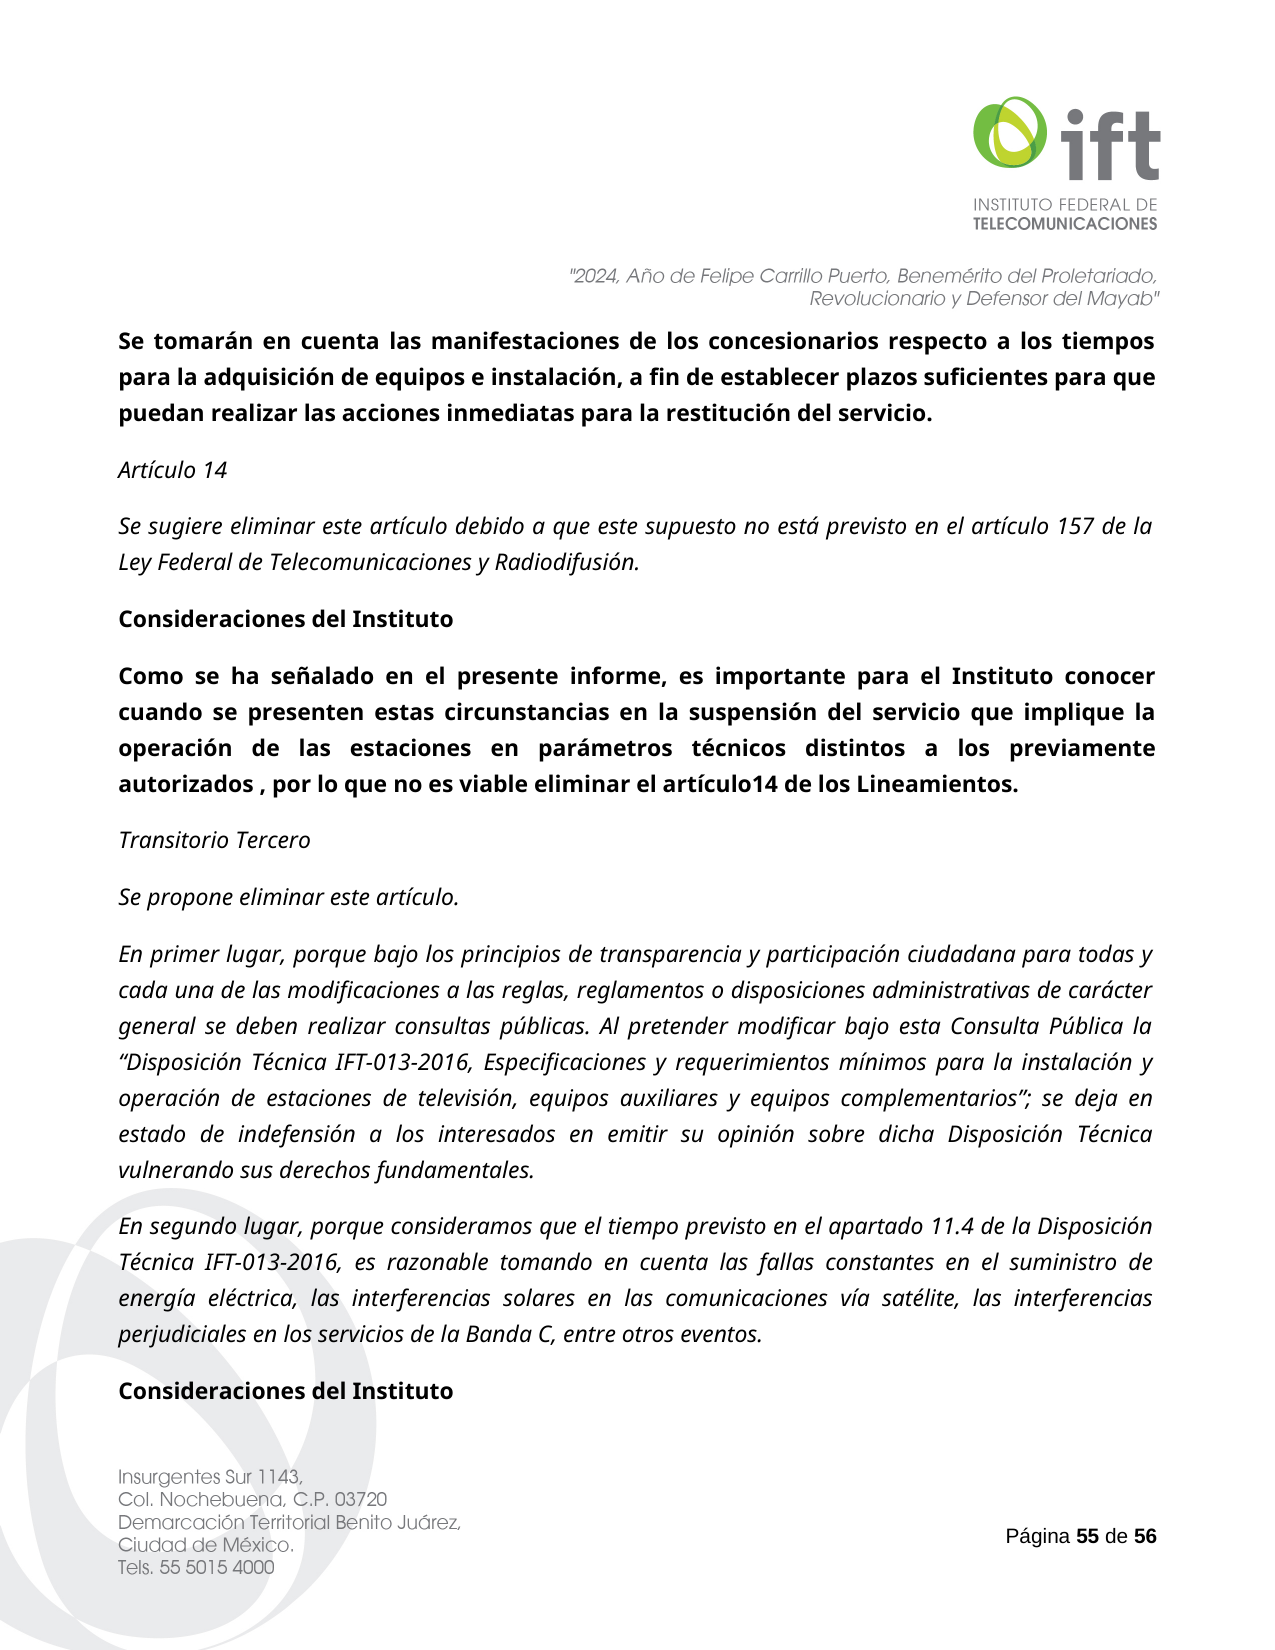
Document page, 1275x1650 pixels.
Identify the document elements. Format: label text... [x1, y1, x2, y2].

text Se propone eliminar este artículo. [118, 881, 1157, 912]
text Como se ha señalado en el presente informe, es importante para el Instituto conocer cuando se presenten estas circunstancias en la suspensión del servicio que implique la operación de las estaciones en parámetros técnicos distintos a los previamente autorizados , por lo que no es viable eliminar el artículo14 de los Lineamientos. [118, 660, 1157, 799]
text Consideraciones del Instituto [118, 603, 1157, 634]
text Se sugiere eliminar este artículo debido a que este supuesto no está previsto en el artículo 157 de la Ley Federal de Telecomunicaciones y Radiodifusión. [118, 510, 1157, 577]
picture [0, 0, 1275, 1650]
text En primer lugar, porque bajo los principios de transparencia y participación ciudadana para todas y cada una de las modificaciones a las reglas, reglamentos o disposiciones administrativas de carácter general se deben realizar consultas públicas. Al pretender modificar bajo esta Consulta Pública la “Disposición Técnica IFT-013-2016, Especificaciones y requerimientos mínimos para la instalación y operación de estaciones de televisión, equipos auxiliares y equipos complementarios”; se deja en estado de indefensión a los interesados en emitir su opinión sobre dicha Disposición Técnica vulnerando sus derechos fundamentales. [118, 938, 1157, 1185]
text En segundo lugar, porque consideramos que el tiempo previsto en el apartado 11.4 de la Disposición Técnica IFT-013-2016, es razonable tomando en cuenta las fallas constantes en el suministro de energía eléctrica, las interferencias solares en las comunicaciones vía satélite, las interferencias perjudiciales en los servicios de la Banda C, entre otros eventos. [118, 1210, 1157, 1349]
text Transitorio Tercero [118, 824, 1157, 856]
text Consideraciones del Instituto [118, 1375, 1157, 1406]
text Se tomarán en cuenta las manifestaciones de los concesionarios respecto a los tiempos para la adquisición de equipos e instalación, a fin de establecer plazos suficientes para que puedan realizar las acciones inmediatas para la restitución del servicio. [118, 325, 1157, 428]
text Artículo 14 [118, 453, 1157, 485]
